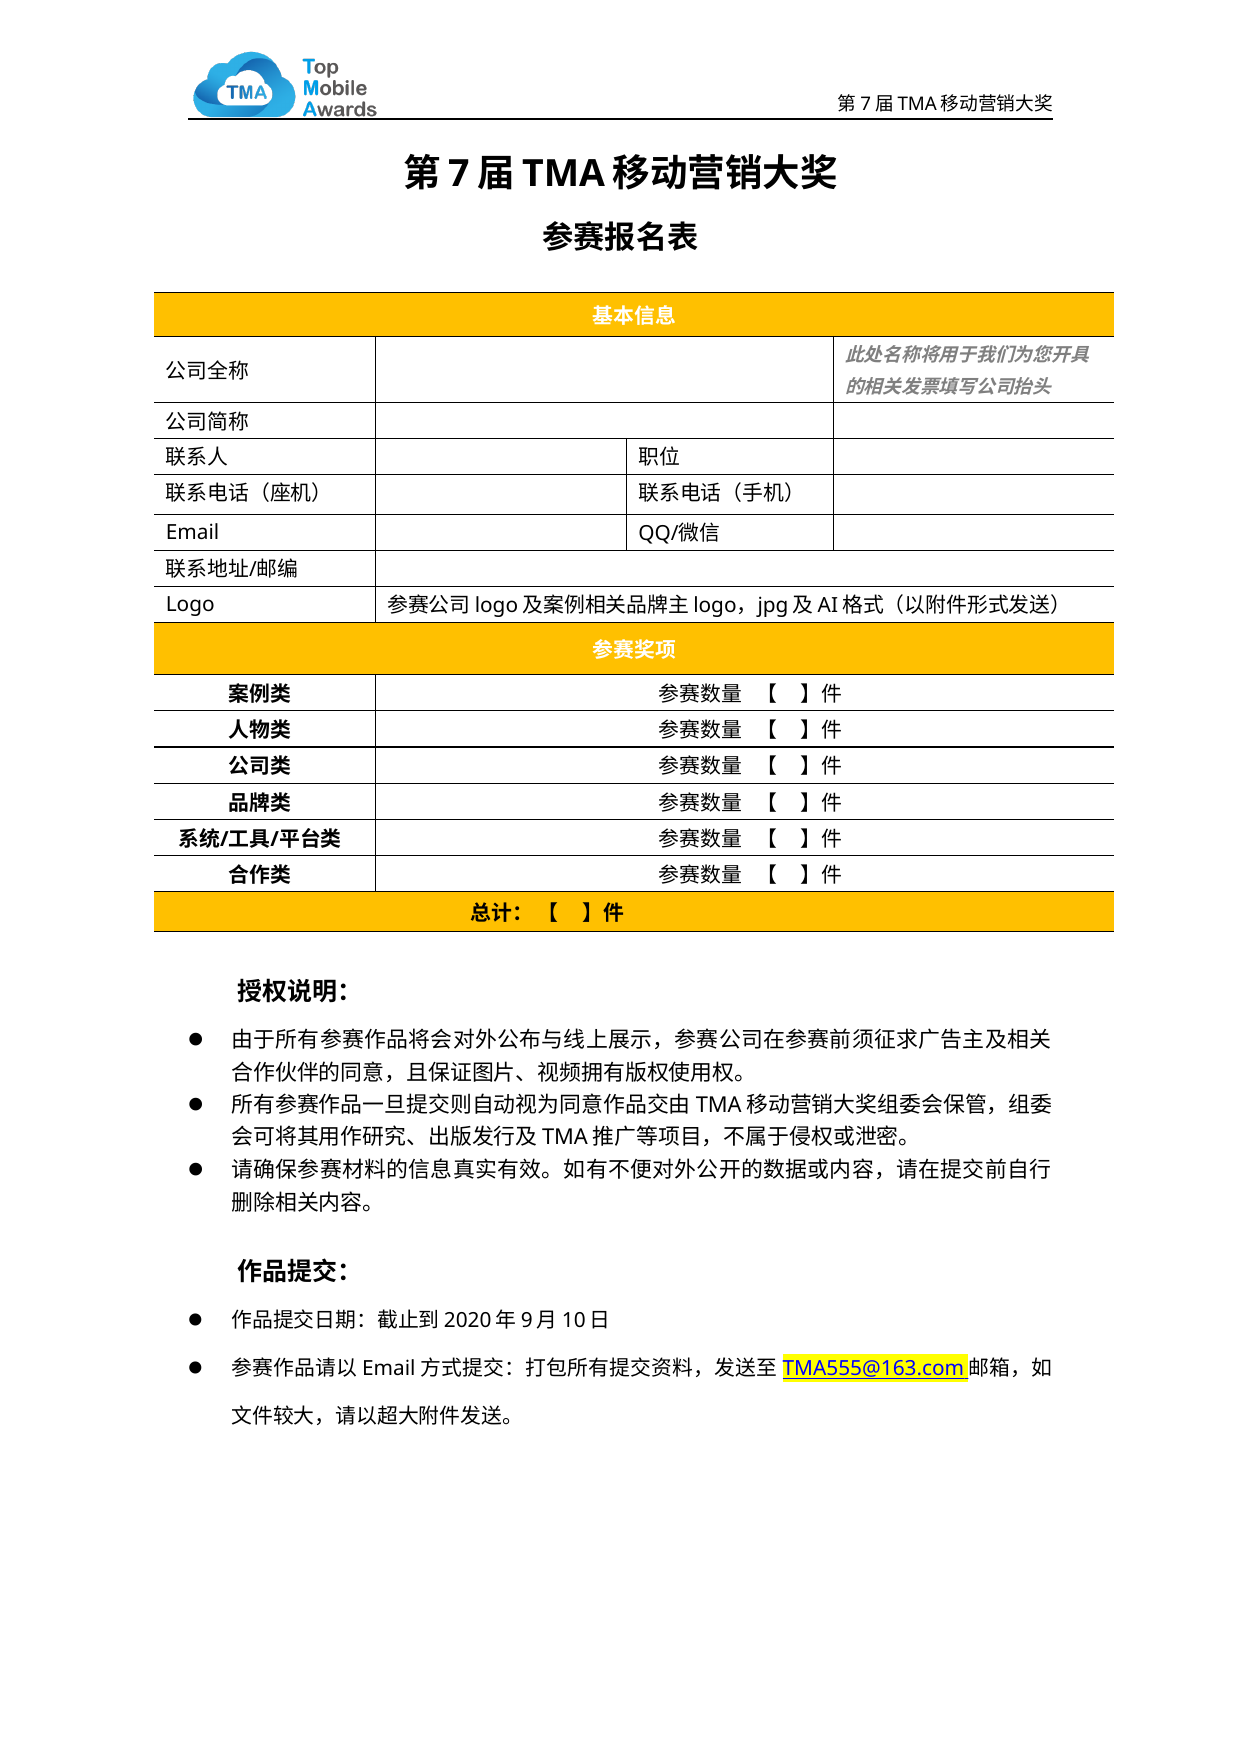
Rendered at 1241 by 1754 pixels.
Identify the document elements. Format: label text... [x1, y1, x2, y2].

table_cell 联系地址/邮编 [154, 551, 375, 586]
table_cell QQ/微信 [627, 515, 833, 550]
table_cell 此处名称将用于我们为您开具的相关发票填写公司抬头 [834, 337, 1114, 402]
table_cell 总计： 【 】件 [376, 892, 1114, 931]
text 第7届TMA移动营销大奖 [187, 137, 1053, 202]
table_cell [154, 892, 376, 931]
table_cell 合作类 [154, 856, 375, 891]
picture [187, 48, 384, 124]
table_cell 参赛数量 【 】件 [376, 784, 1114, 818]
table_cell 人物类 [154, 711, 375, 746]
table_cell [376, 551, 1114, 586]
table_cell 参赛公司logo及案例相关品牌主logo，jpg及AI格式（以附件形式发送） [376, 587, 1114, 622]
table_cell [834, 475, 1114, 514]
list 请确保参赛材料的信息真实有效。如有不便对外公开的数据或内容，请在提交前自行删除相关内容。 [187, 1152, 1053, 1217]
table_cell 案例类 [154, 675, 375, 710]
table_cell 参赛数量 【 】件 [376, 856, 1114, 891]
table_cell [376, 337, 833, 402]
table_cell [376, 475, 626, 514]
table_cell [376, 515, 626, 550]
table_header 基本信息 [154, 293, 1114, 336]
table_cell [376, 403, 833, 438]
table_cell [834, 439, 1114, 474]
table_cell 公司全称 [154, 337, 375, 402]
table_cell 参赛数量 【 】件 [376, 675, 1114, 710]
list 由于所有参赛作品将会对外公布与线上展示，参赛公司在参赛前须征求广告主及相关合作伙伴的同意，且保证图片、视频拥有版权使用权。 [187, 1022, 1053, 1087]
table_cell 联系电话（手机） [627, 475, 833, 514]
table_cell 参赛奖项 [154, 623, 1114, 674]
table_cell 联系电话（座机） [154, 475, 375, 514]
table_cell [376, 439, 626, 474]
table_cell 系统/工具/平台类 [154, 820, 375, 854]
table_cell 参赛数量 【 】件 [376, 748, 1114, 782]
table_cell 公司简称 [154, 403, 375, 438]
table_cell 参赛数量 【 】件 [376, 711, 1114, 746]
list 参赛作品请以Email方式提交：打包所有提交资料，发送至TMA555@163.com邮箱，如文件较大，请以超大附件发送。 [187, 1337, 1053, 1433]
list 作品提交日期：截止到2020年9月10日 [187, 1289, 1053, 1337]
table_cell 品牌类 [154, 784, 375, 818]
table_cell Email [154, 515, 375, 550]
text 作品提交： [187, 1242, 1053, 1289]
table_cell [834, 515, 1114, 550]
table_cell [834, 403, 1114, 438]
table_cell 联系人 [154, 439, 375, 474]
table_cell Logo [154, 587, 375, 622]
text 授权说明： [187, 957, 1053, 1022]
table_cell 参赛数量 【 】件 [376, 820, 1114, 854]
table_cell 公司类 [154, 748, 375, 782]
text 参赛报名表 [187, 202, 1053, 267]
table_cell 职位 [627, 439, 833, 474]
list 所有参赛作品一旦提交则自动视为同意作品交由TMA移动营销大奖组委会保管，组委会可将其用作研究、出版发行及TMA推广等项目，不属于侵权或泄密。 [187, 1087, 1053, 1152]
